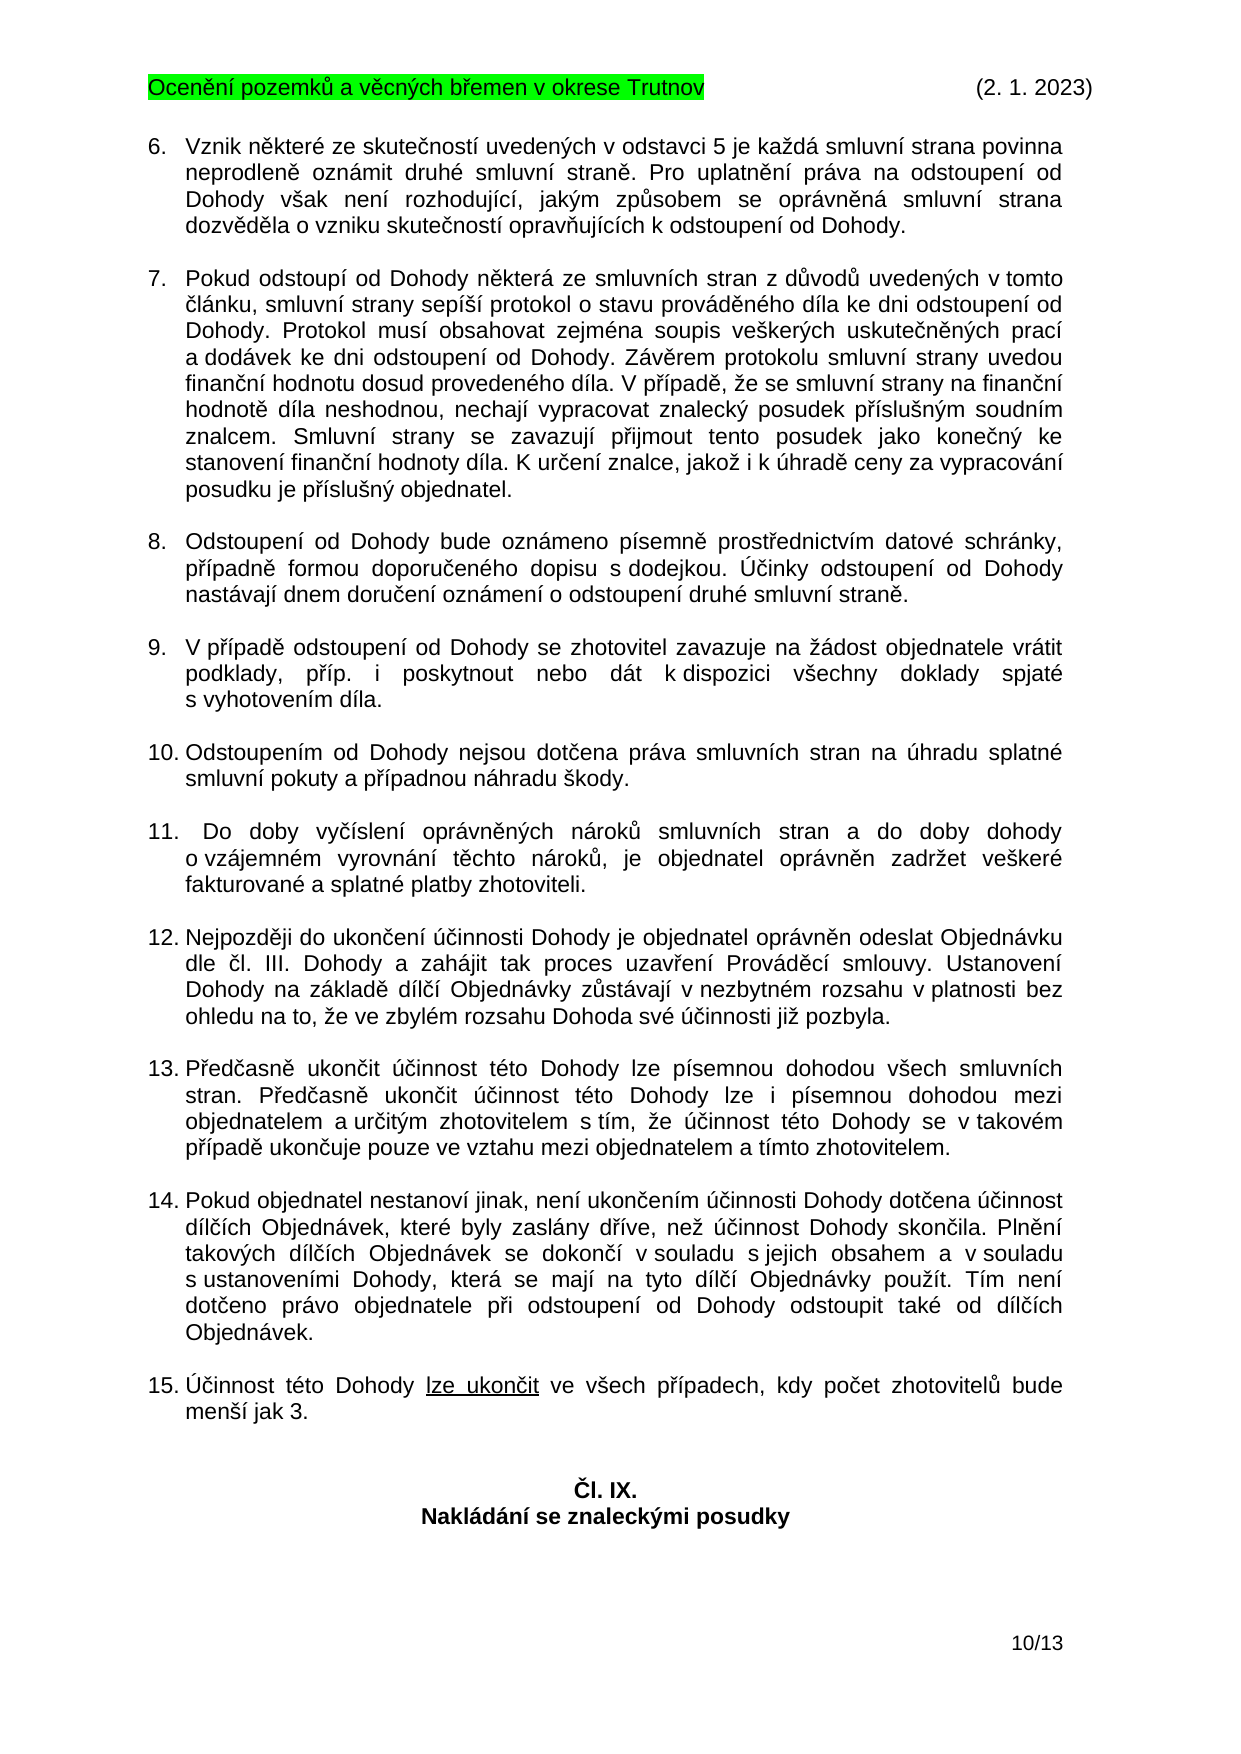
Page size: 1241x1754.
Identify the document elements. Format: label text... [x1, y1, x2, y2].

list Pokud objednatel nestanoví jinak, není ukončením účinnosti Dohody dotčena účinnost dílčích Objednávek, které byly zaslány dříve, než účinnost Dohody skončila. Plnění takových dílčích Objednávek se dokončí v souladu s jejich obsahem a v souladu s ustanoveními Dohody, která se mají na tyto dílčí Objednávky použít. Tím není dotčeno právo objednatele při odstoupení od Dohody odstoupit také od dílčích Objednávek. [148, 1187, 1063, 1345]
list Nejpozději do ukončení účinnosti Dohody je objednatel oprávněn odeslat Objednávku dle čl. III. Dohody a zahájit tak proces uzavření Prováděcí smlouvy. Ustanovení Dohody na základě dílčí Objednávky zůstávají v nezbytném rozsahu v platnosti bez ohledu na to, že ve zbylém rozsahu Dohoda své účinnosti již pozbyla. [148, 923, 1063, 1029]
list Do doby vyčíslení oprávněných nároků smluvních stran a do doby dohody o vzájemném vyrovnání těchto nároků, je objednatel oprávněn zadržet veškeré fakturované a splatné platby zhotoviteli. [148, 818, 1063, 897]
list Předčasně ukončit účinnost této Dohody lze písemnou dohodou všech smluvních stran. Předčasně ukončit účinnost této Dohody lze i písemnou dohodou mezi objednatelem a určitým zhotovitelem s tím, že účinnost této Dohody se v takovém případě ukončuje pouze ve vztahu mezi objednatelem a tímto zhotovitelem. [148, 1055, 1063, 1161]
text Čl. IX. [148, 1477, 1063, 1503]
list Pokud odstoupí od Dohody některá ze smluvních stran z důvodů uvedených v tomto článku, smluvní strany sepíší protokol o stavu prováděného díla ke dni odstoupení od Dohody. Protokol musí obsahovat zejména soupis veškerých uskutečněných prací a dodávek ke dni odstoupení od Dohody. Závěrem protokolu smluvní strany uvedou finanční hodnotu dosud provedeného díla. V případě, že se smluvní strany na finanční hodnotě díla neshodnou, nechají vypracovat znalecký posudek příslušným soudním znalcem. Smluvní strany se zavazují přijmout tento posudek jako konečný ke stanovení finanční hodnoty díla. K určení znalce, jakož i k úhradě ceny za vypracování posudku je příslušný objednatel. [148, 265, 1063, 502]
list Odstoupení od Dohody bude oznámeno písemně prostřednictvím datové schránky, případně formou doporučeného dopisu s dodejkou. Účinky odstoupení od Dohody nastávají dnem doručení oznámení o odstoupení druhé smluvní straně. [148, 528, 1063, 607]
list Odstoupením od Dohody nejsou dotčena práva smluvních stran na úhradu splatné smluvní pokuty a případnou náhradu škody. [148, 739, 1063, 792]
list Účinnost této Dohody lze ukončit ve všech případech, kdy počet zhotovitelů bude menší jak 3. [148, 1372, 1063, 1424]
text Nakládání se znaleckými posudky [148, 1503, 1063, 1530]
list V případě odstoupení od Dohody se zhotovitel zavazuje na žádost objednatele vrátit podklady, příp. i poskytnout nebo dát k dispozici všechny doklady spjaté s vyhotovením díla. [148, 634, 1063, 713]
list Vznik některé ze skutečností uvedených v odstavci 5 je každá smluvní strana povinna neprodleně oznámit druhé smluvní straně. Pro uplatnění práva na odstoupení od Dohody však není rozhodující, jakým způsobem se oprávněná smluvní strana dozvěděla o vzniku skutečností opravňujících k odstoupení od Dohody. [148, 133, 1063, 238]
